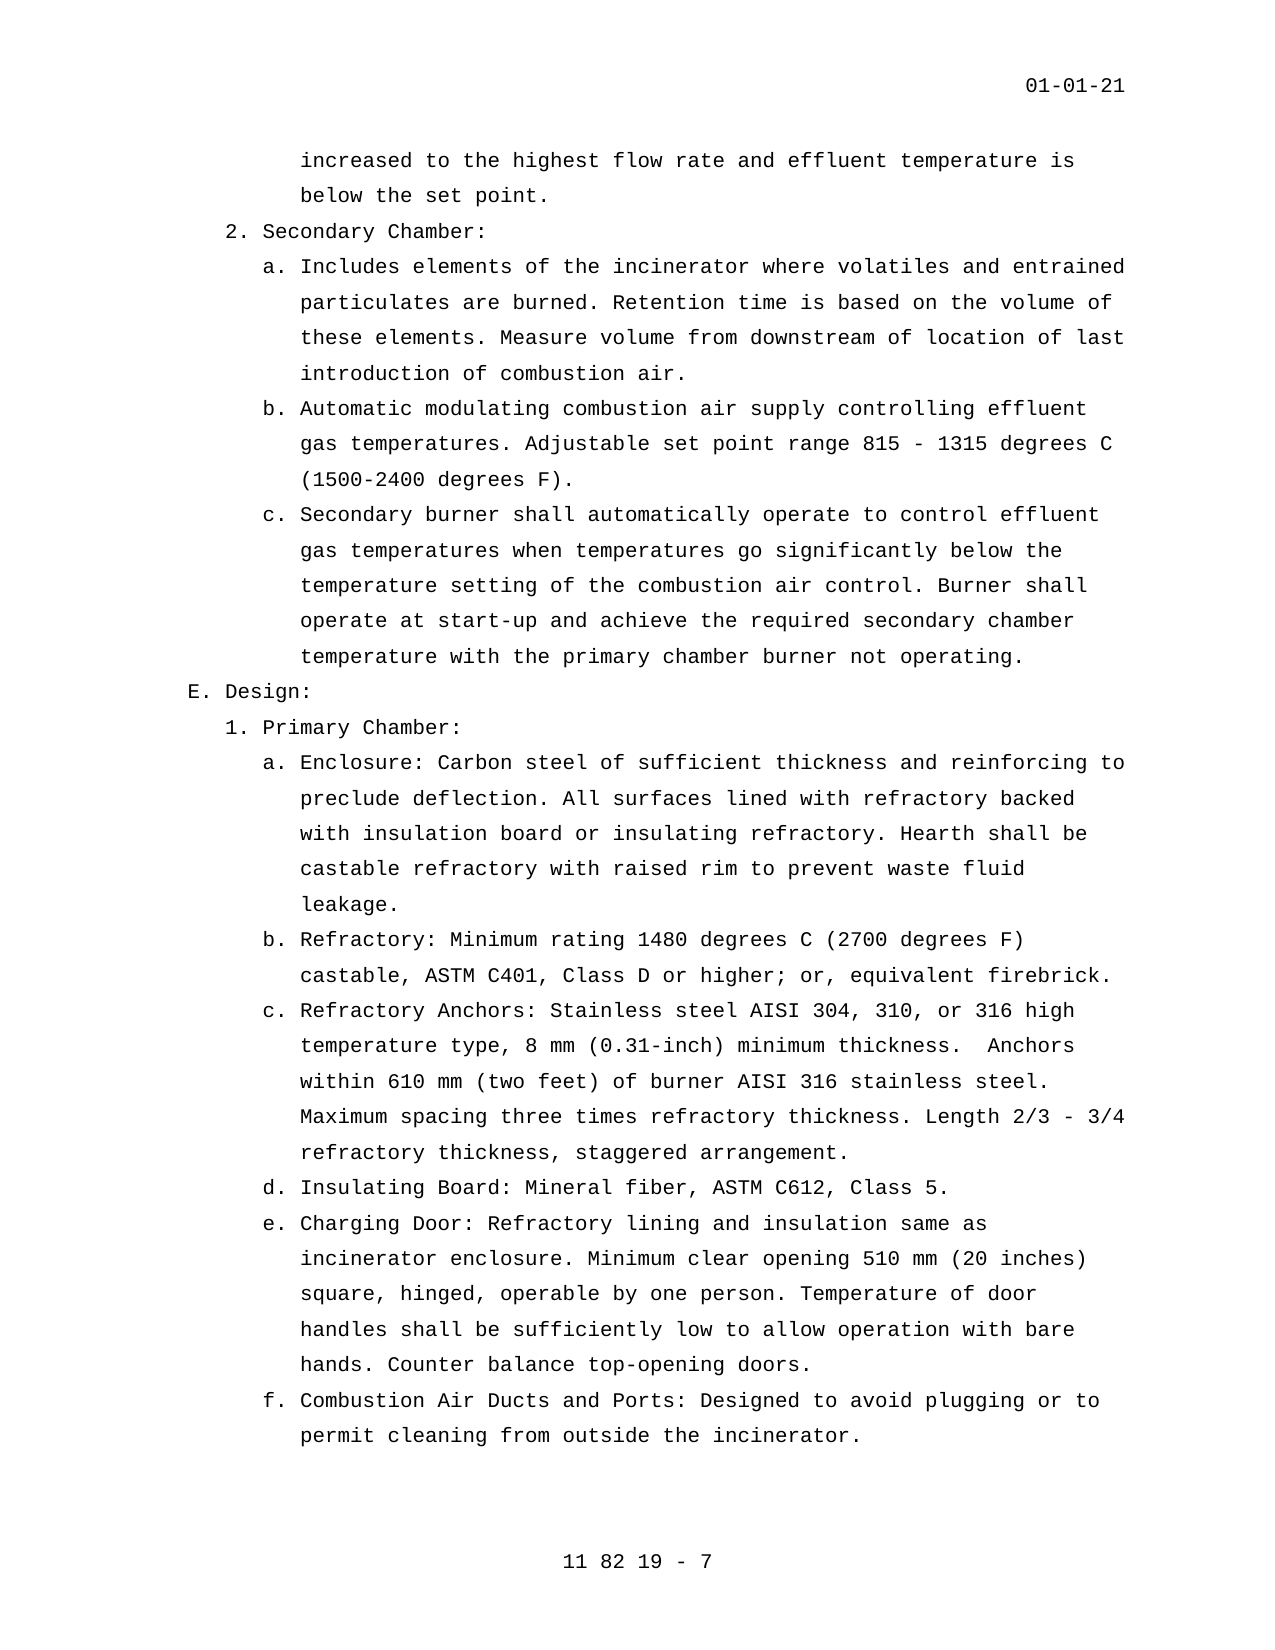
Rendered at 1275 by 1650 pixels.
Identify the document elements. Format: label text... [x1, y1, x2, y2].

list Includes elements of the incinerator where volatiles and entrained particulates are burned. Retention time is based on the volume of these elements. Measure volume from downstream of location of last introduction of combustion air. [262, 256, 1125, 386]
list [262, 150, 1125, 209]
list Automatic modulating combustion air supply controlling effluent gas temperatures. Adjustable set point range 815 - 1315 degrees C (1500-2400 degrees F). [262, 398, 1125, 492]
list Combustion Air Ducts and Ports: Designed to avoid plugging or to permit cleaning from outside the incinerator. [262, 1389, 1125, 1449]
list Primary Chamber: [225, 717, 1125, 740]
list Refractory Anchors: Stainless steel AISI 304, 310, or 316 high temperature type, 8 mm (0.31-inch) minimum thickness. Anchors within 610 mm (two feet) of burner AISI 316 stainless steel. Maximum spacing three times refractory thickness. Length 2/3 - 3/4 refractory thickness, staggered arrangement. [262, 1000, 1125, 1165]
list Charging Door: Refractory lining and insulation same as incinerator enclosure. Minimum clear opening 510 mm (20 inches) square, hinged, operable by one person. Temperature of door handles shall be sufficiently low to allow operation with bare hands. Counter balance top-opening doors. [262, 1212, 1125, 1378]
list Secondary burner shall automatically operate to control effluent gas temperatures when temperatures go significantly below the temperature setting of the combustion air control. Burner shall operate at start-up and achieve the required secondary chamber temperature with the primary chamber burner not operating. [262, 504, 1125, 669]
list Design: [187, 681, 1125, 705]
list Insulating Board: Mineral fiber, ASTM C612, Class 5. [262, 1177, 1125, 1201]
list Secondary Chamber: [225, 221, 1125, 244]
list Enclosure: Carbon steel of sufficient thickness and reinforcing to preclude deflection. All surfaces lined with refractory backed with insulation board or insulating refractory. Hearth shall be castable refractory with raised rim to prevent waste fluid leakage. [262, 752, 1125, 917]
list Refractory: Minimum rating 1480 degrees C (2700 degrees F) castable, ASTM C401, Class D or higher; or, equivalent firebrick. [262, 929, 1125, 988]
